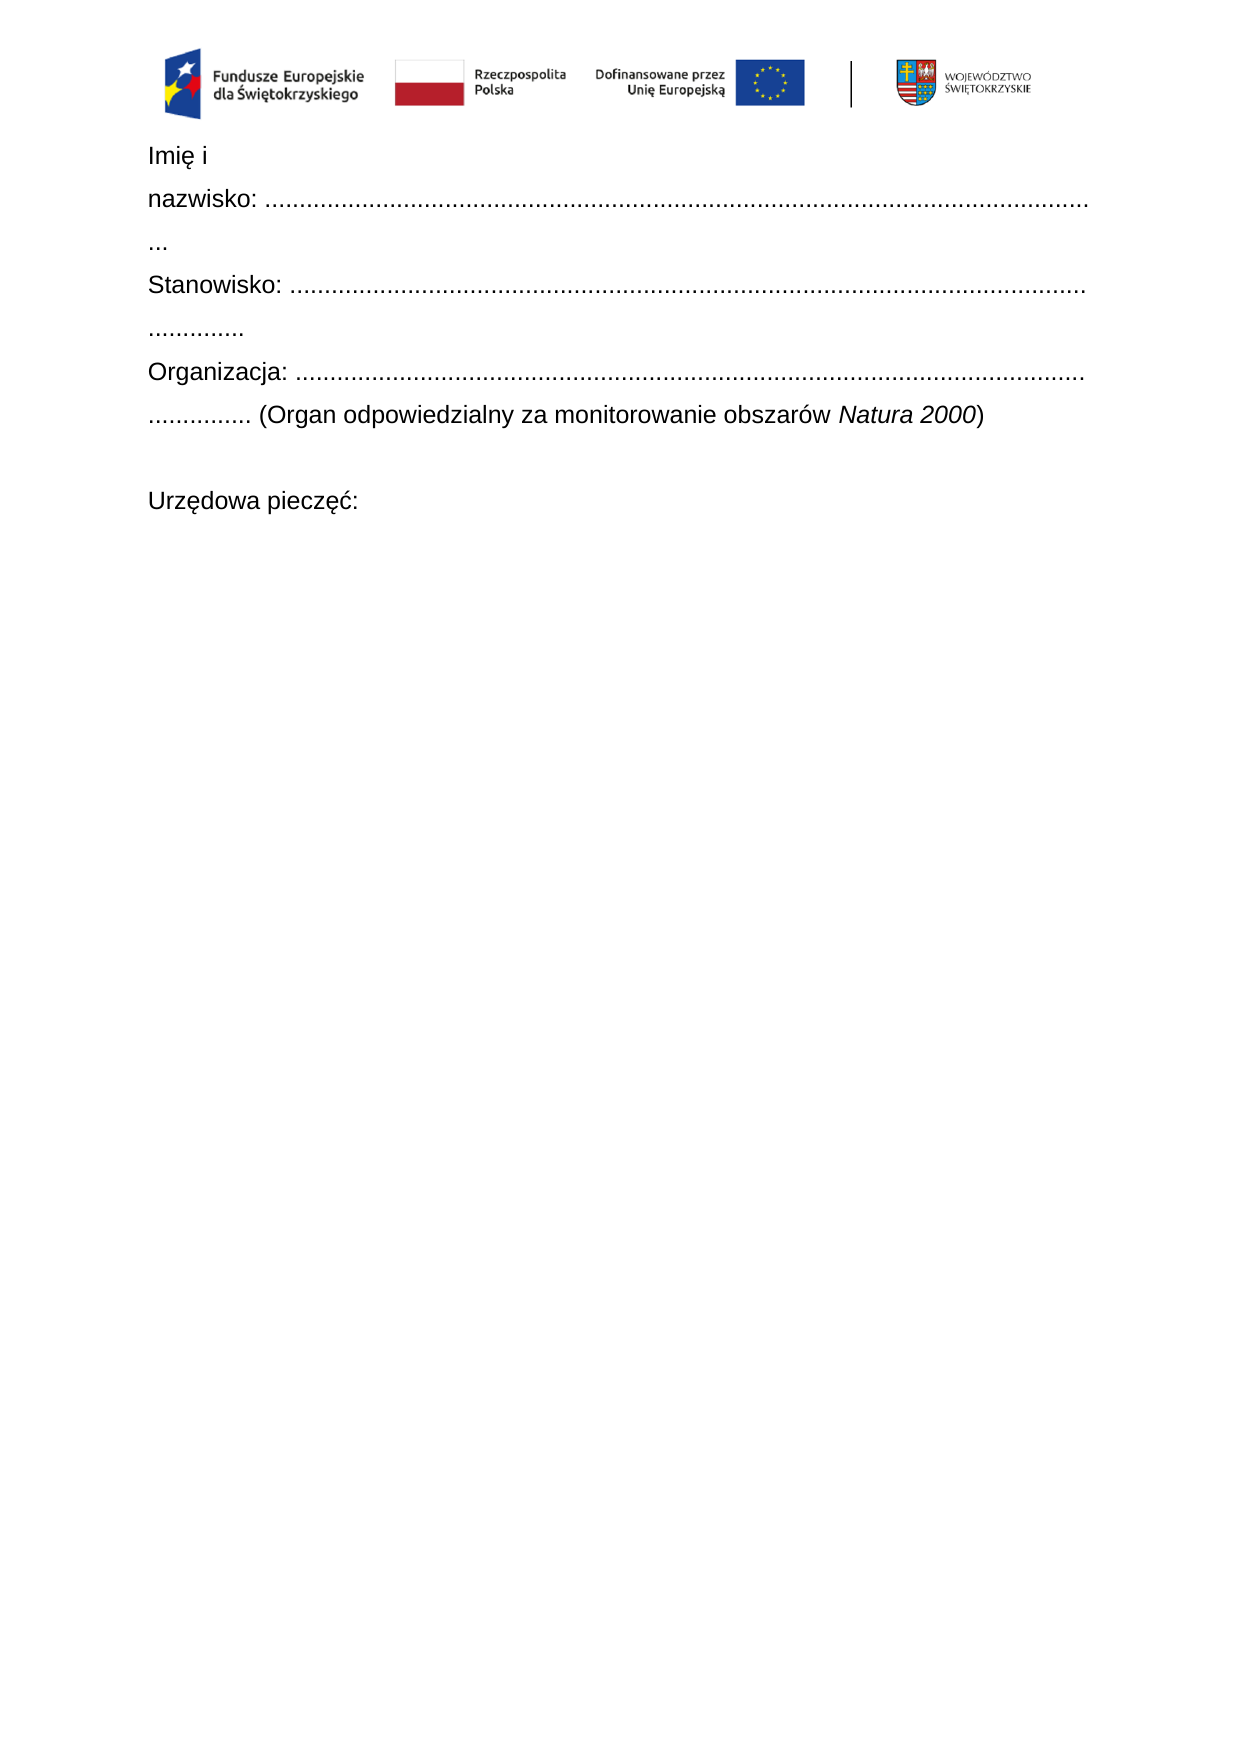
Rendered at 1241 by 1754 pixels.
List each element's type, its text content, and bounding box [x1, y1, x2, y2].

text Imię i nazwisko: .......................................................................................................................... [148, 141, 1093, 256]
text Urzędowa pieczęć: [148, 486, 1093, 514]
text Organizacja: ................................................................................................................................. (Organ odpowiedzialny za monitorowanie obszarów Natura 2000) [148, 356, 1093, 428]
text Stanowisko: ................................................................................................................................. [148, 270, 1093, 342]
picture [147, 29, 1051, 141]
